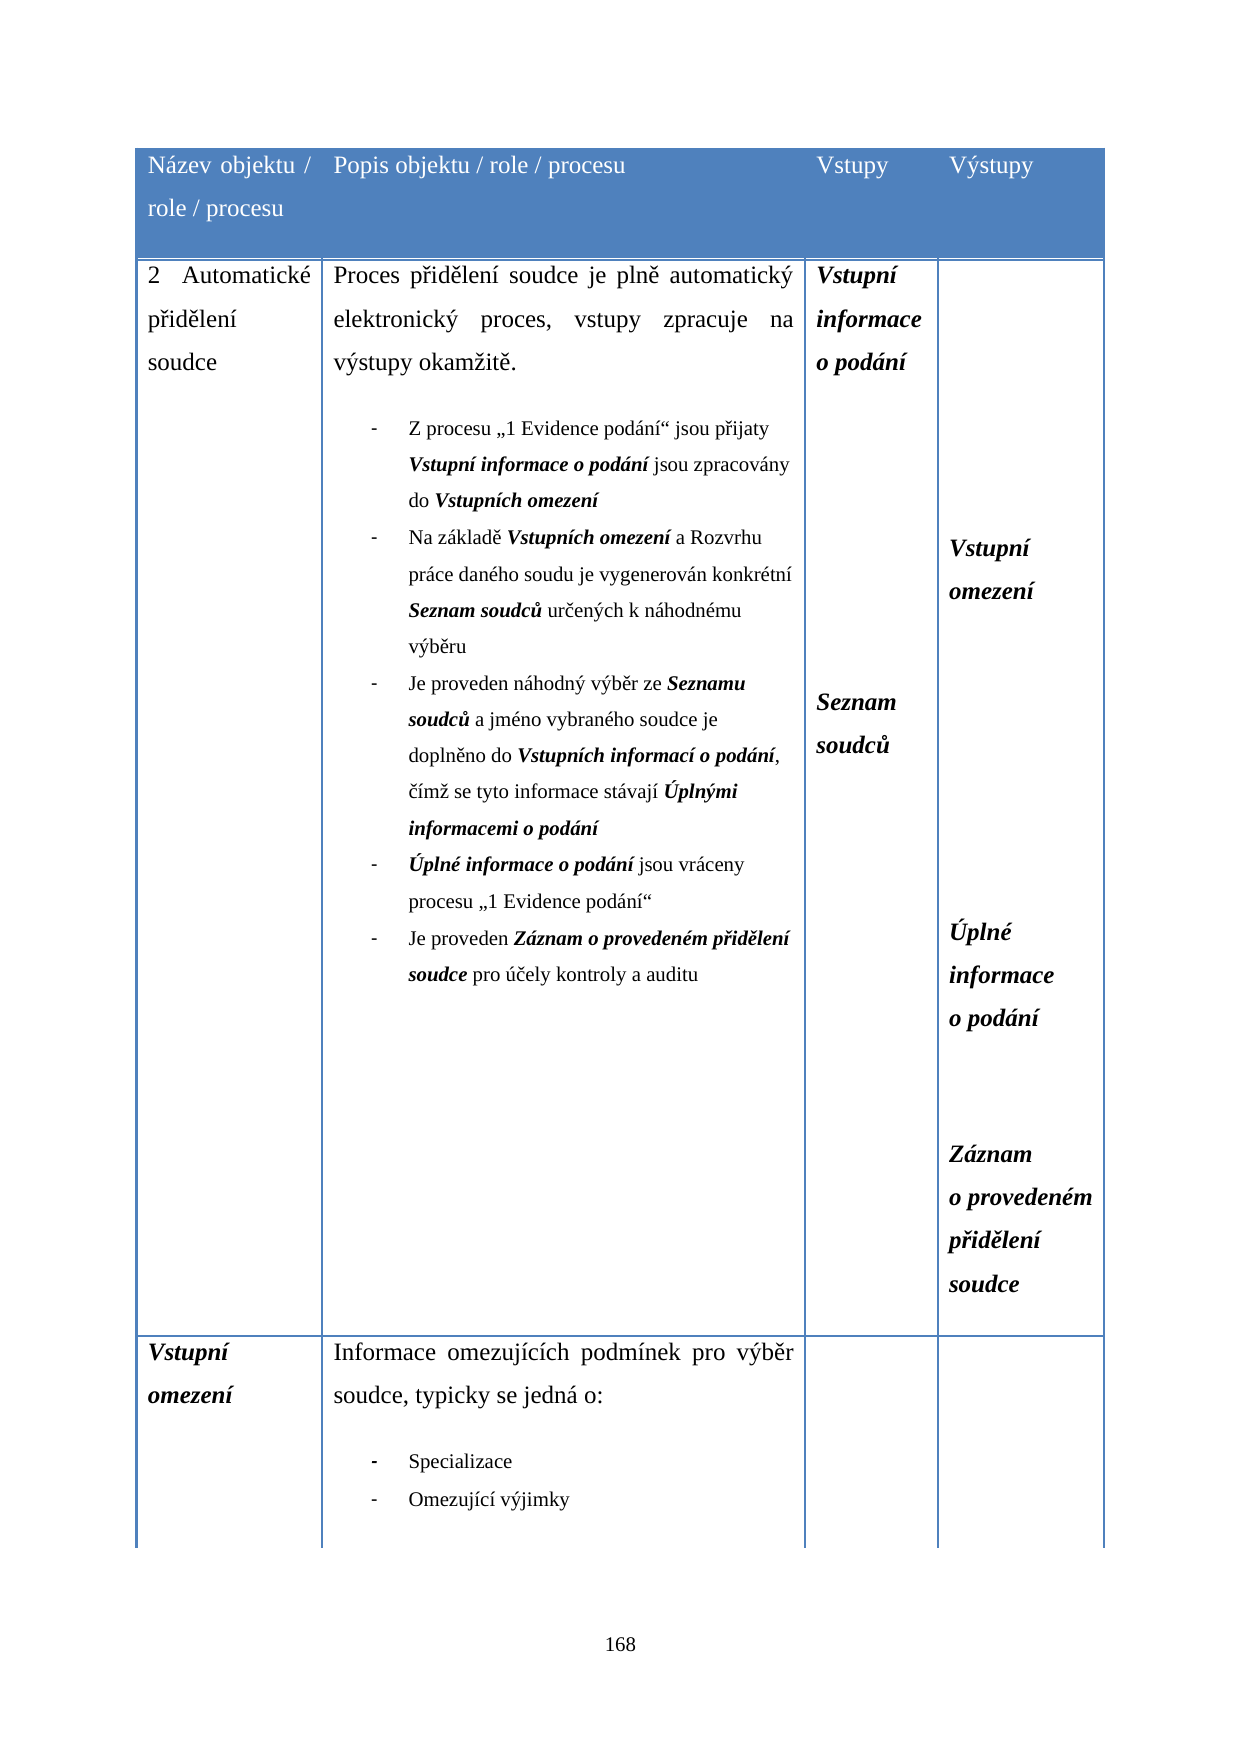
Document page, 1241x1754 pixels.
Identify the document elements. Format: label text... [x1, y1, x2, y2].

table_cell Vstupní omezení [138, 1337, 321, 1548]
table_cell [806, 1337, 937, 1548]
table_header Vstupy [806, 150, 937, 258]
table_header Popis objektu / role / procesu [323, 150, 804, 258]
table_header Název objektu / role / procesu [138, 150, 321, 258]
table_cell Informace omezujících podmínek pro výběr soudce, typicky se jedná o: Specializace Omezující výjimky [323, 1337, 804, 1548]
table_cell Vstupní informace o podání Seznam soudců [806, 261, 937, 1334]
table_cell Proces přidělení soudce je plně automatický elektronický proces, vstupy zpracuje na výstupy okamžitě. Z procesu „1 Evidence podání“ jsou přijaty Vstupní informace o podání jsou zpracovány do Vstupních omezení Na základě Vstupních omezení a Rozvrhu práce daného soudu je vygenerován konkrétní Seznam soudců určených k náhodnému výběru Je proveden náhodný výběr ze Seznamu soudců a jméno vybraného soudce je doplněno do Vstupních informací o podání, čímž se tyto informace stávají Úplnými informacemi o podání Úplné informace o podání jsou vráceny procesu „1 Evidence podání“ Je proveden Záznam o provedeném přidělení soudce pro účely kontroly a auditu [323, 261, 804, 1334]
table_cell [939, 1337, 1103, 1548]
table_cell 2 Automatické přidělení soudce [138, 261, 321, 1334]
table_header Výstupy [939, 150, 1103, 258]
table_cell Vstupní omezení Úplné informace o podání Záznam o provedeném přidělení soudce [939, 261, 1103, 1334]
